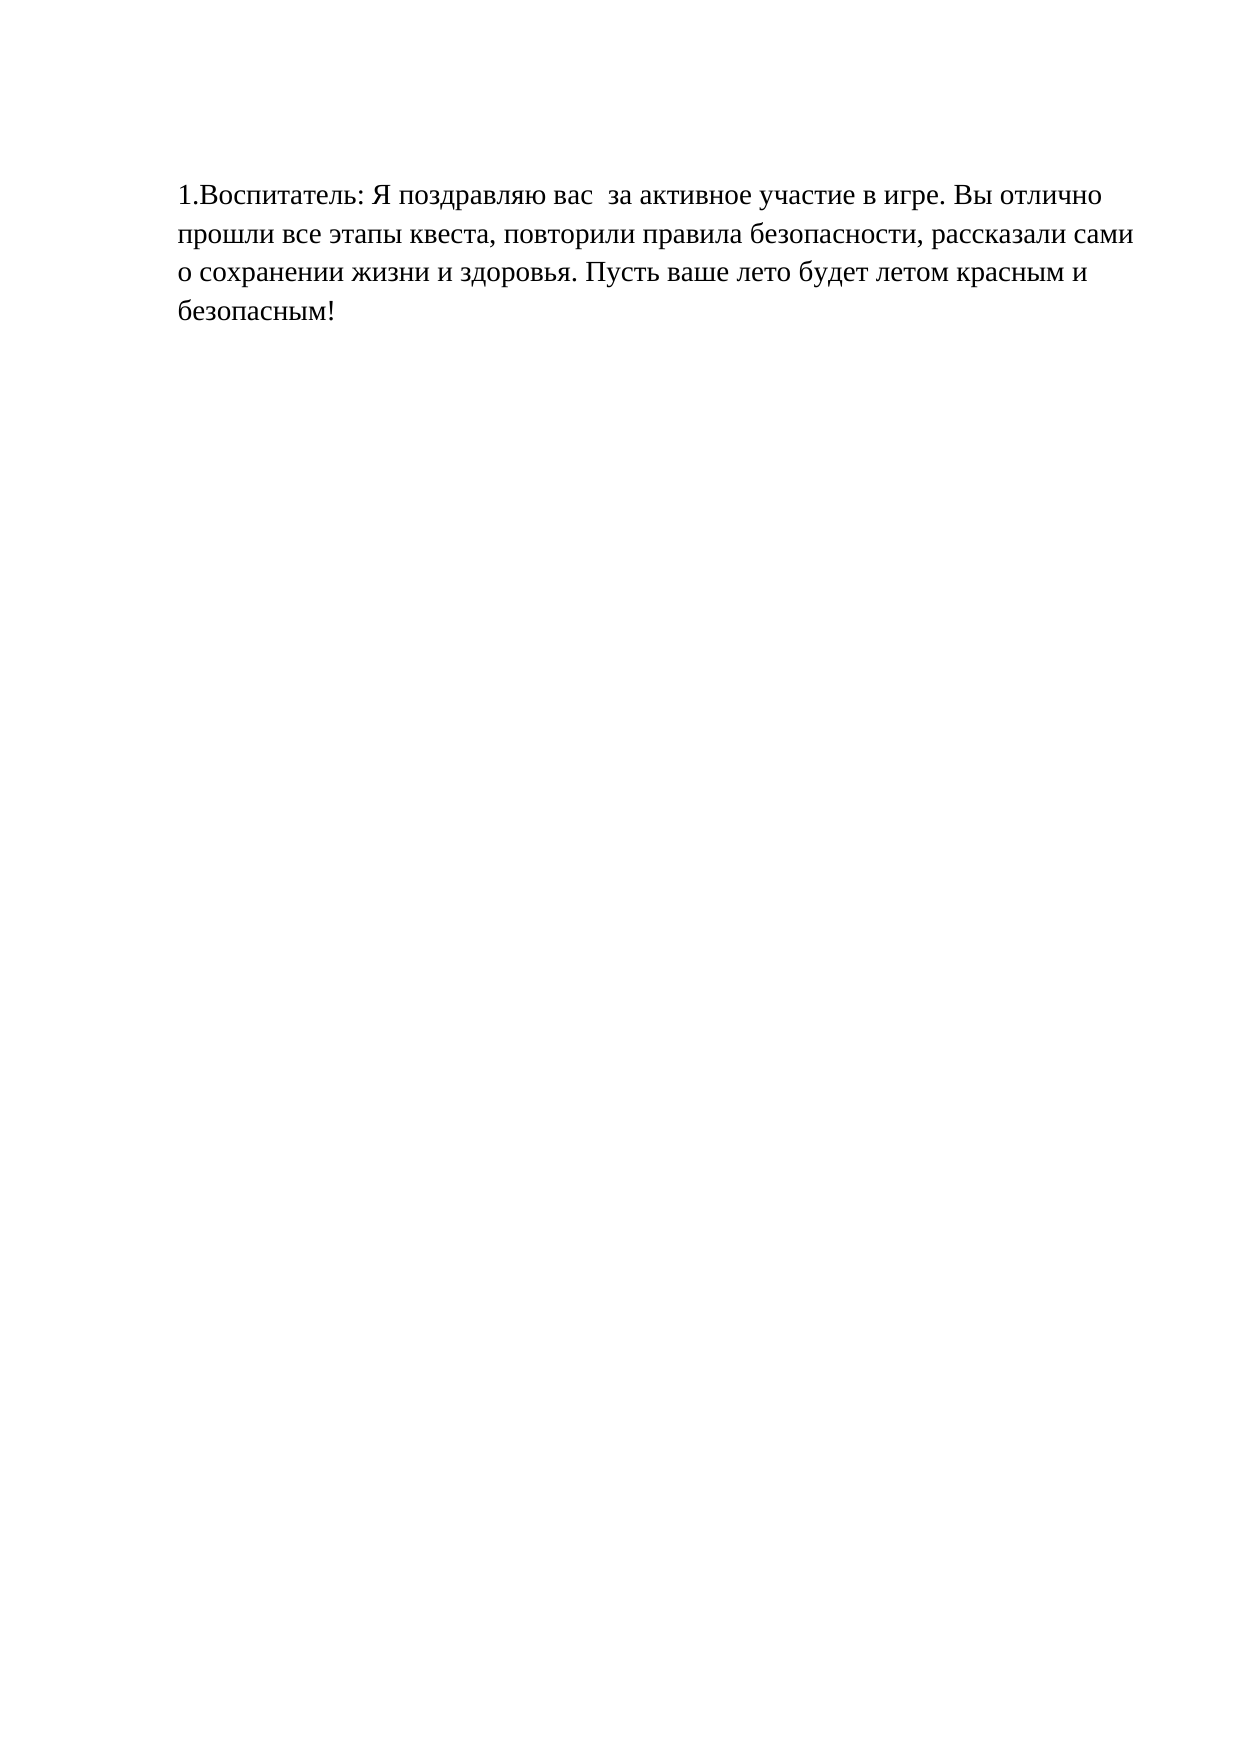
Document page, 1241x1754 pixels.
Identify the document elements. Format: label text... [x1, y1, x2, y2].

text 1.Воспитатель: Я поздравляю вас за активное участие в игре. Вы отлично прошли все этапы квеста, повторили правила безопасности, рассказали сами о сохранении жизни и здоровья. Пусть ваше лето будет летом красным и безопасным! [177, 177, 1152, 327]
